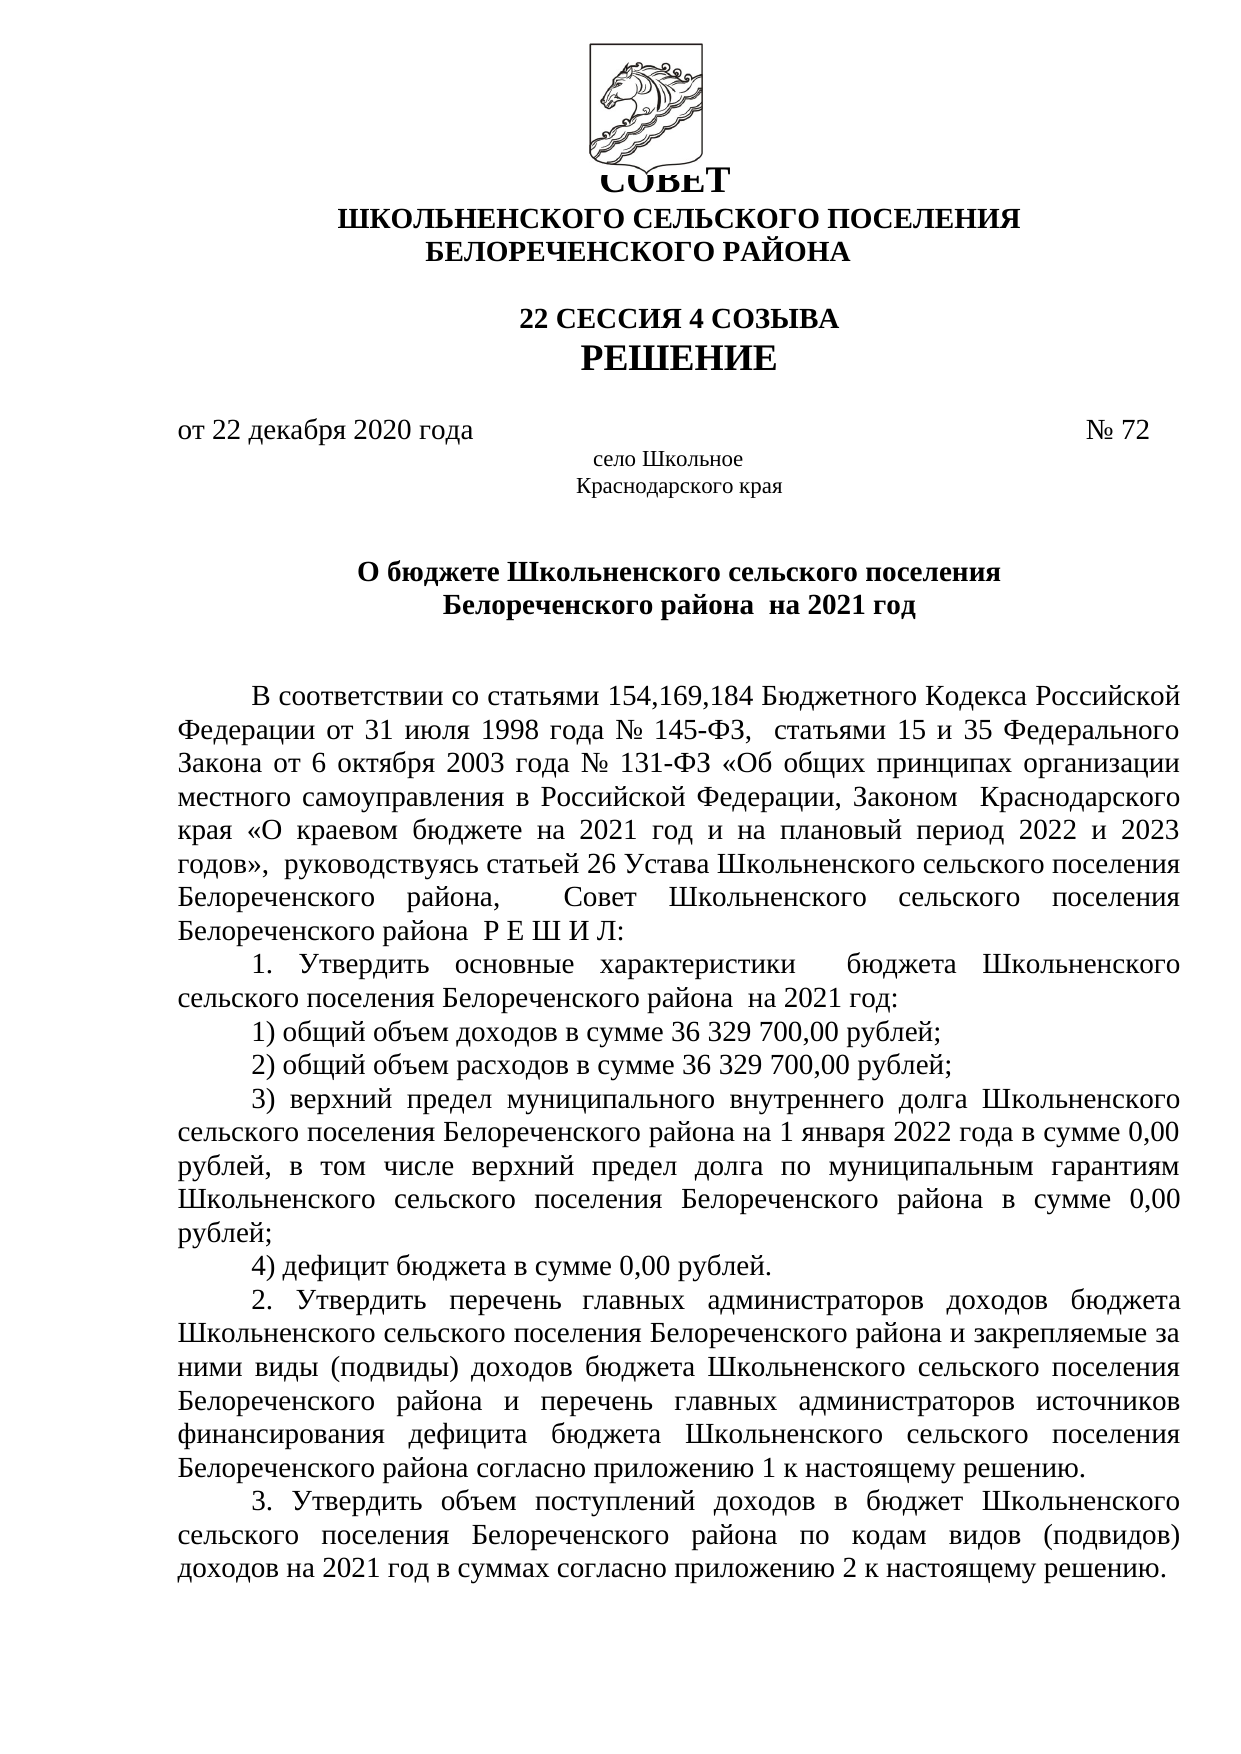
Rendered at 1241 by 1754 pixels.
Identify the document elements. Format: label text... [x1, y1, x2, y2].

text 1. Утвердить основные характеристики бюджета Школьненского сельского поселения Белореченского района на 2021 год: [177, 947, 1181, 1014]
picture [589, 43, 703, 175]
text БЕЛОРЕЧЕНСКОГО РАЙОНА [177, 234, 1181, 268]
text 2) общий объем расходов в сумме 36 329 700,00 рублей; [177, 1047, 1181, 1081]
subtitle В соответствии со статьями 154,169,184 Бюджетного Кодекса Российской Федерации от 31 июля 1998 года № 145-ФЗ, статьями 15 и 35 Федерального Закона от 6 октября 2003 года № 131-ФЗ «Об общих принципах организации местного самоуправления в Российской Федерации, Законом Краснодарского края «О краевом бюджете на 2021 год и на плановый период 2022 и 2023 годов», руководствуясь статьей 26 Устава Школьненского сельского поселения Белореченского района, Совет Школьненского сельского поселения Белореченского района Р Е Ш И Л: [177, 678, 1181, 947]
text РЕШЕНИЕ [177, 335, 1181, 378]
subtitle Белореченского района на 2021 год [177, 587, 1181, 621]
text 4) дефицит бюджета в сумме 0,00 рублей. [177, 1248, 1181, 1282]
text 3) верхний предел муниципального внутреннего долга Школьненского сельского поселения Белореченского района на 1 января 2022 года в сумме 0,00 рублей, в том числе верхний предел долга по муниципальным гарантиям Школьненского сельского поселения Белореченского района в сумме 0,00 рублей; [177, 1081, 1181, 1248]
text 22 СЕССИЯ 4 СОЗЫВА [177, 302, 1181, 335]
text 1) общий объем доходов в сумме 36 329 700,00 рублей; [177, 1014, 1181, 1047]
text СОВЕТ [177, 158, 1181, 201]
text село Школьное [177, 445, 1181, 472]
subtitle О бюджете Школьненского сельского поселения [177, 554, 1181, 587]
text от 22 декабря 2020 года № 72 [177, 412, 1181, 445]
text 3. Утвердить объем поступлений доходов в бюджет Школьненского сельского поселения Белореченского района по кодам видов (подвидов) доходов на 2021 год в суммах согласно приложению 2 к настоящему решению. [177, 1483, 1181, 1584]
text Краснодарского края [177, 472, 1181, 498]
text ШКОЛЬНЕНСКОГО СЕЛЬСКОГО ПОСЕЛЕНИЯ [177, 201, 1181, 234]
text 2. Утвердить перечень главных администраторов доходов бюджета Школьненского сельского поселения Белореченского района и закрепляемые за ними виды (подвиды) доходов бюджета Школьненского сельского поселения Белореченского района и перечень главных администраторов источников финансирования дефицита бюджета Школьненского сельского поселения Белореченского района согласно приложению 1 к настоящему решению. [177, 1282, 1181, 1483]
